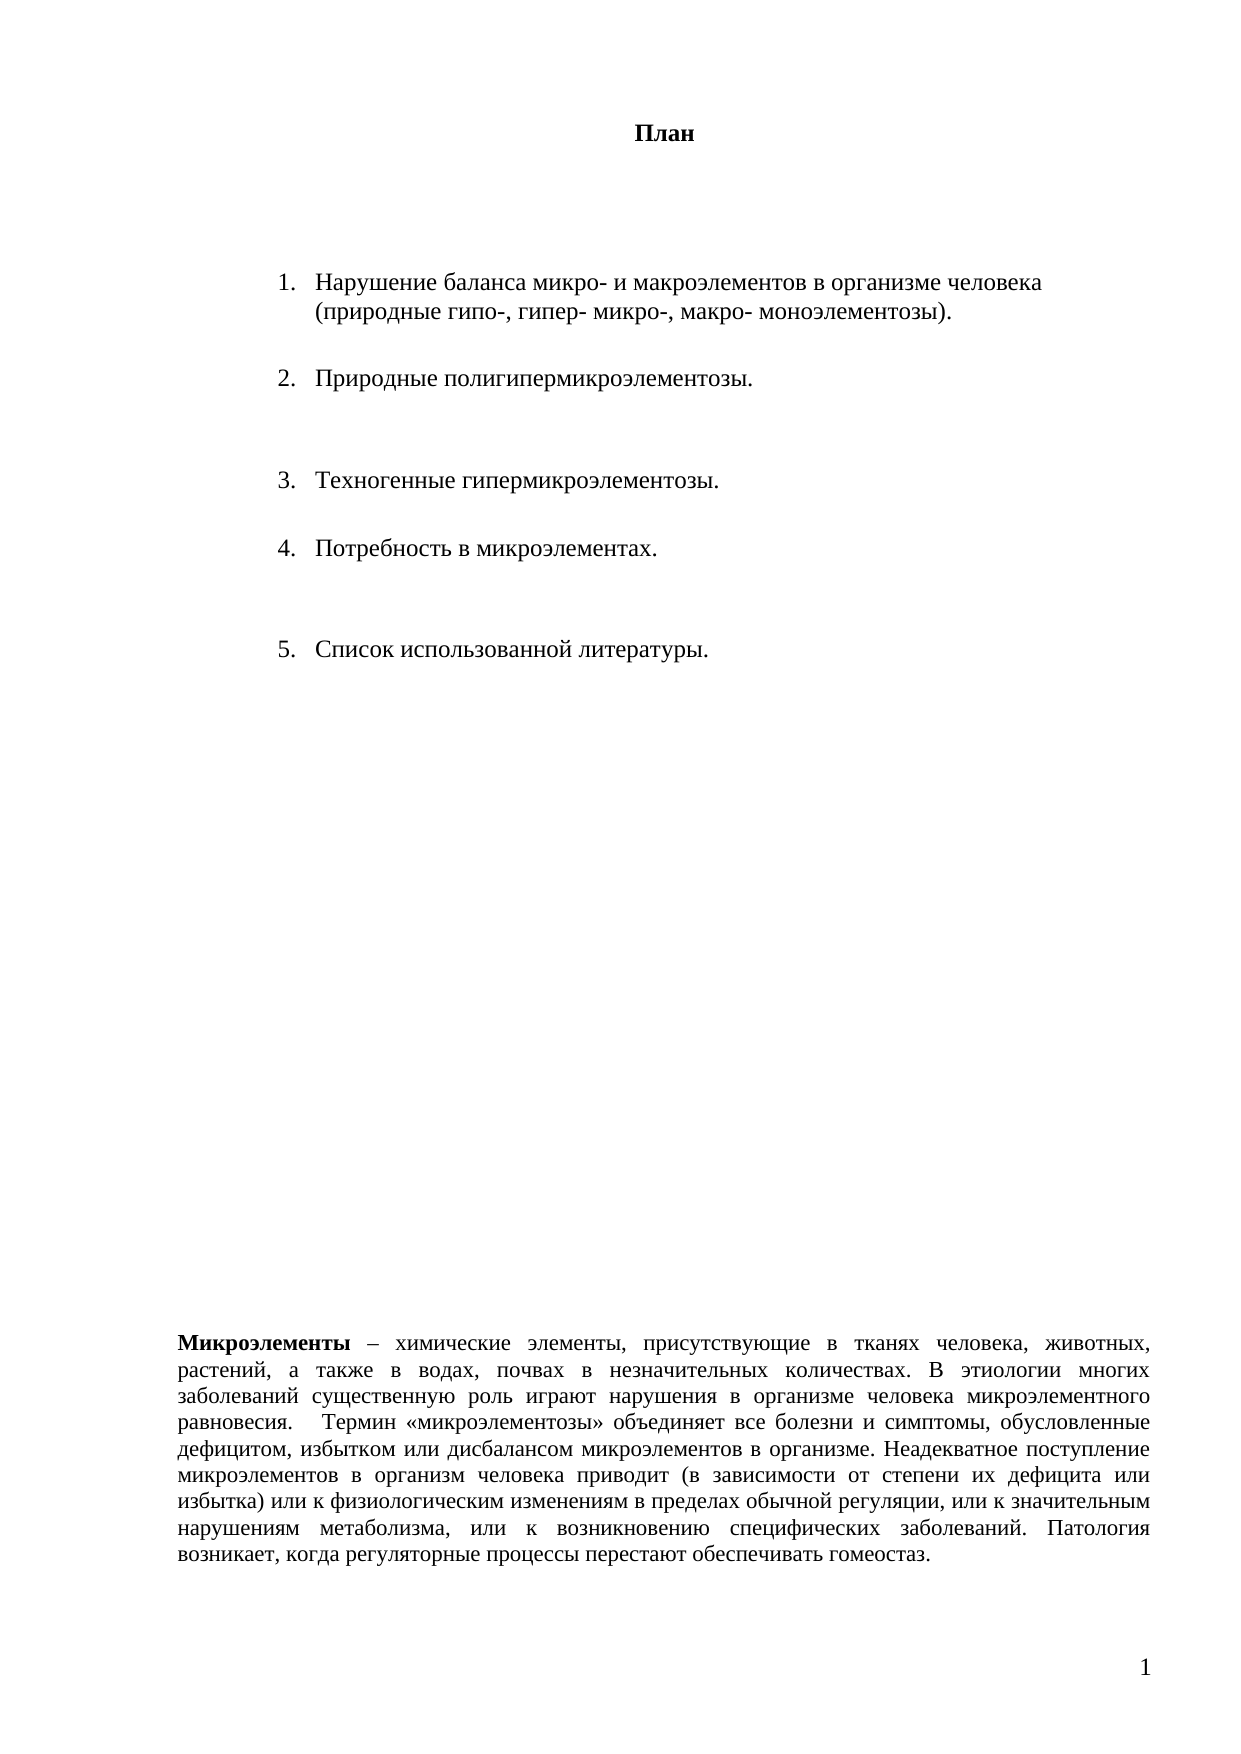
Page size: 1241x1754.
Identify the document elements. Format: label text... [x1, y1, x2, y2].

list Список использованной литературы. [277, 634, 1152, 663]
list Природные полигипермикроэлементозы. [277, 363, 1152, 392]
text Микроэлементы – химические элементы, присутствующие в тканях человека, животных, растений, а также в водах, почвах в незначительных количествах. В этиологии многих заболеваний существенную роль играют нарушения в организме человека микроэлементного равновесия. Термин «микроэлементозы» объединяет все болезни и симптомы, обусловленные дефицитом, избытком или дисбалансом микроэлементов в организме. Неадекватное поступление микроэлементов в организм человека приводит (в зависимости от степени их дефицита или избытка) или к физиологическим изменениям в пределах обычной регуляции, или к значительным нарушениям метаболизма, или к возникновению специфических заболеваний. Патология возникает, когда регуляторные процессы перестают обеспечивать гомеостаз. [177, 1329, 1152, 1567]
list Техногенные гипермикроэлементозы. [277, 465, 1152, 494]
list Потребность в микроэлементах. [277, 533, 1152, 561]
list Нарушение баланса микро- и макроэлементов в организме человека (природные гипо-, гипер- микро-, макро- моноэлементозы). [277, 267, 1152, 324]
title План [177, 118, 1152, 147]
